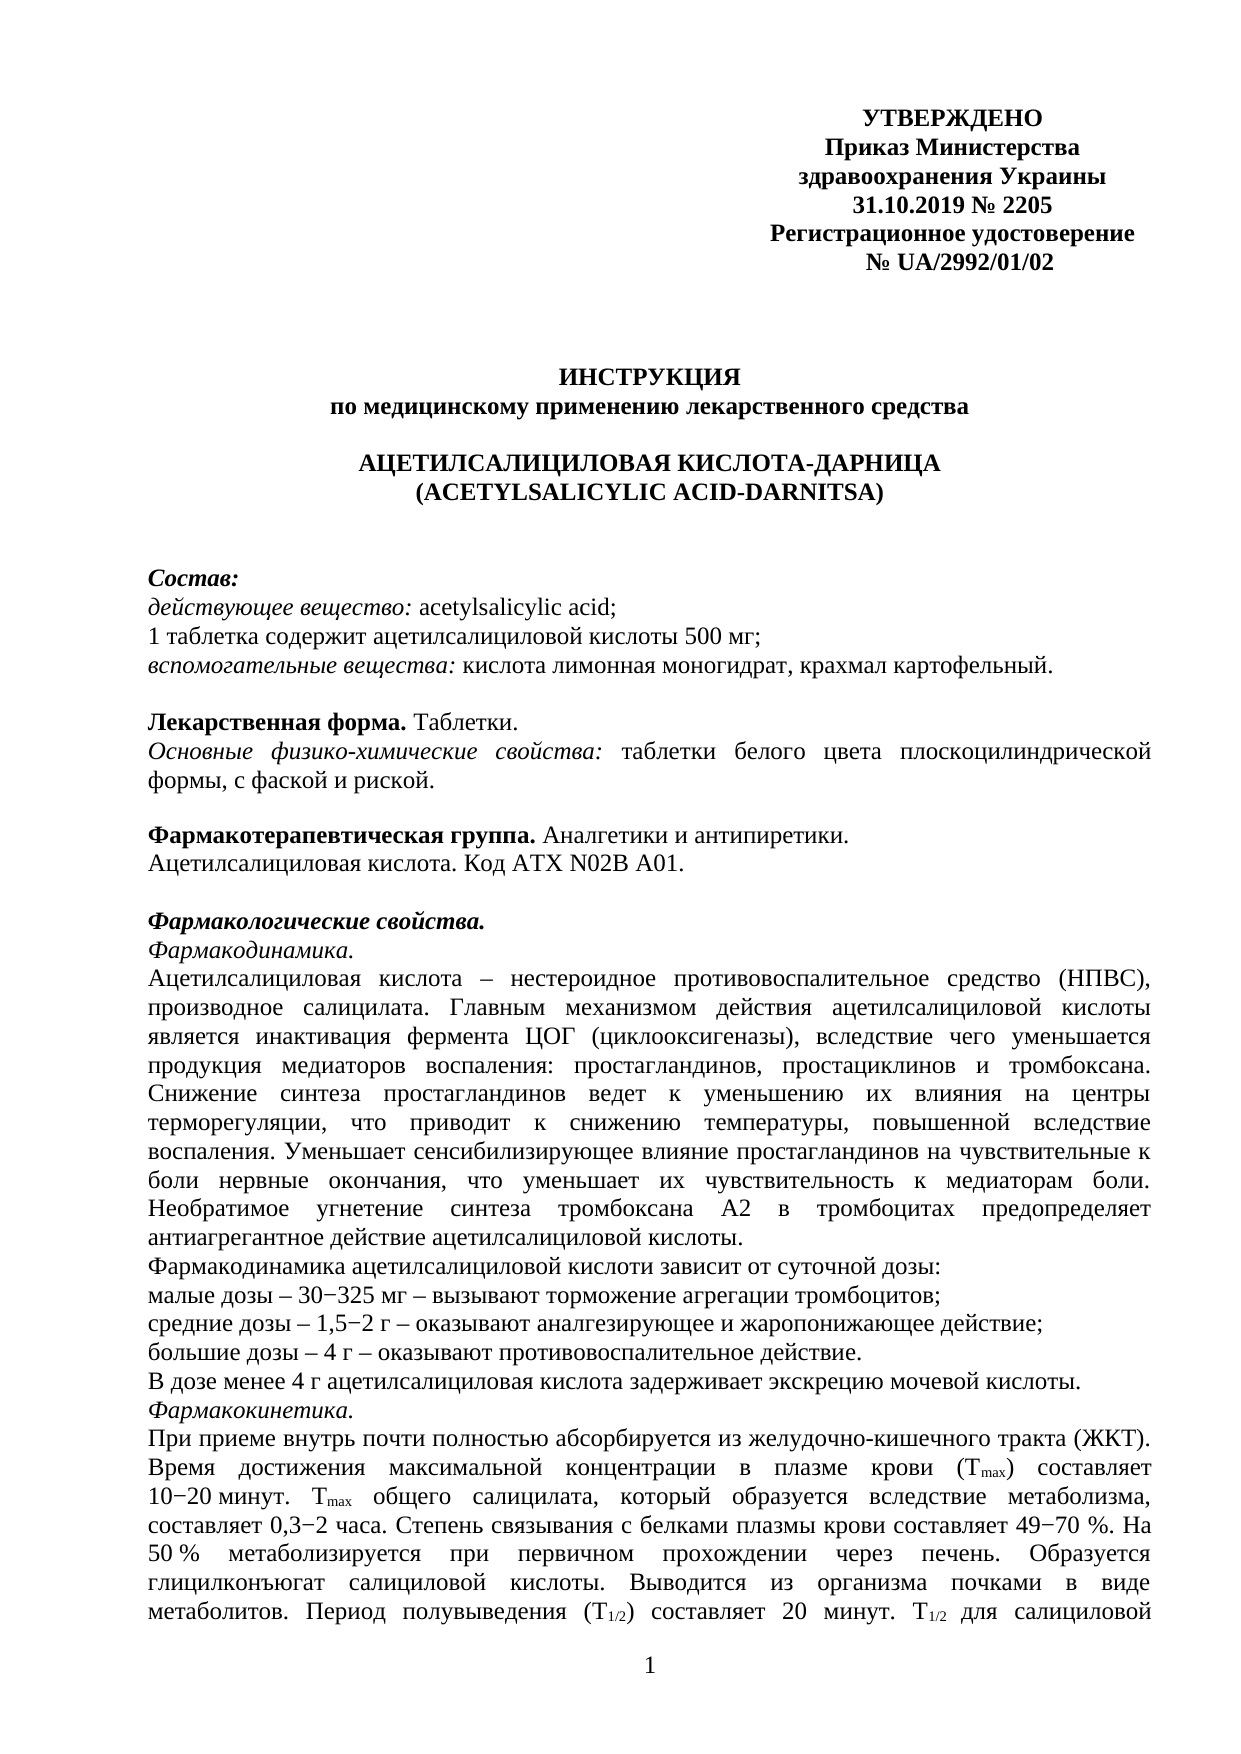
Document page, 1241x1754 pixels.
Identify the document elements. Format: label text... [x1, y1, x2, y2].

text Фармакодинамика. [148, 935, 1152, 963]
text большие дозы – – оказывают противовоспалительное действие. [148, 1337, 1152, 1366]
text ИНСТРУКЦИЯ [148, 362, 1152, 391]
text Ацетилсалициловая кислота – нестероидное противовоспалительное средство (НПВС), производное салицилата. Главным механизмом действия ацетилсалициловой кислоты является инактивация фермента ЦОГ (циклооксигеназы), вследствие чего уменьшается продукция медиаторов воспаления: простагландинов, простациклинов и тромбоксана. Снижение синтеза простагландинов ведет к уменьшению их влияния на центры терморегуляции, что приводит к снижению температуры, повышенной вследствие воспаления. Уменьшает сенсибилизирующее влияние простагландинов на чувствительные к боли нервные окончания, что уменьшает их чувствительность к медиаторам боли. Необратимое угнетение синтеза тромбоксана А2 в тромбоцитах предопределяет антиагрегантное действие ацетилсалициловой кислоты. [148, 963, 1152, 1251]
text здравоохранения Украины [748, 161, 1152, 190]
text Фармакотерапевтическая группа. Аналгетики и антипиретики. [148, 820, 1152, 848]
text действующее вещество: acetylsalicylic acid; [148, 592, 1152, 621]
text Приказ Министерства [748, 132, 1152, 161]
text Регистрационное удостоверение [748, 218, 1152, 247]
text № UA/2992/01/02 [768, 247, 1152, 276]
text средние дозы – 1,5−2 г – оказывают аналгезирующее и жаропонижающее действие; [148, 1308, 1152, 1337]
text Основные физико-химические свойства: таблетки белого цвета плоскоцилиндрической формы, с фаской и риской. [148, 736, 1152, 793]
text (АCETYLSALICYLIC ACID-DARNITSA) [148, 477, 1152, 506]
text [148, 1423, 1152, 1625]
text Состав: [148, 563, 1152, 592]
text 31.10.2019 № 2205 [748, 190, 1152, 218]
text Фармакодинамика ацетилсалициловой кислоти зависит от суточной дозы: [148, 1251, 1152, 1280]
text Ацетилсалициловая кислота. Код АТХ N02B A01. [148, 848, 1152, 877]
text УТВЕРЖДЕНО [748, 103, 1152, 132]
text по медицинскому применению лекарственного средства [148, 391, 1152, 420]
text АЦЕТИЛСАЛИЦИЛОВАЯ КИСЛОТА-ДАРНИЦА [148, 448, 1152, 477]
text 1 таблетка содержит ацетилсалициловой кислоты 500 мг; [148, 621, 1152, 650]
text В дозе менее ацетилсалициловая кислота задерживает экскрецию мочевой кислоты. [148, 1366, 1152, 1395]
text вспомогательные вещества: кислота лимонная моногидрат, крахмал картофельный. [148, 650, 1152, 678]
text Фармакокинетика. [148, 1395, 1152, 1423]
text малые дозы – 30−325 мг – вызывают торможение агрегации тромбоцитов; [148, 1280, 1152, 1308]
text Фармакологические свойства. [148, 906, 1152, 935]
text Лекарственная форма. Таблетки. [148, 707, 1152, 736]
